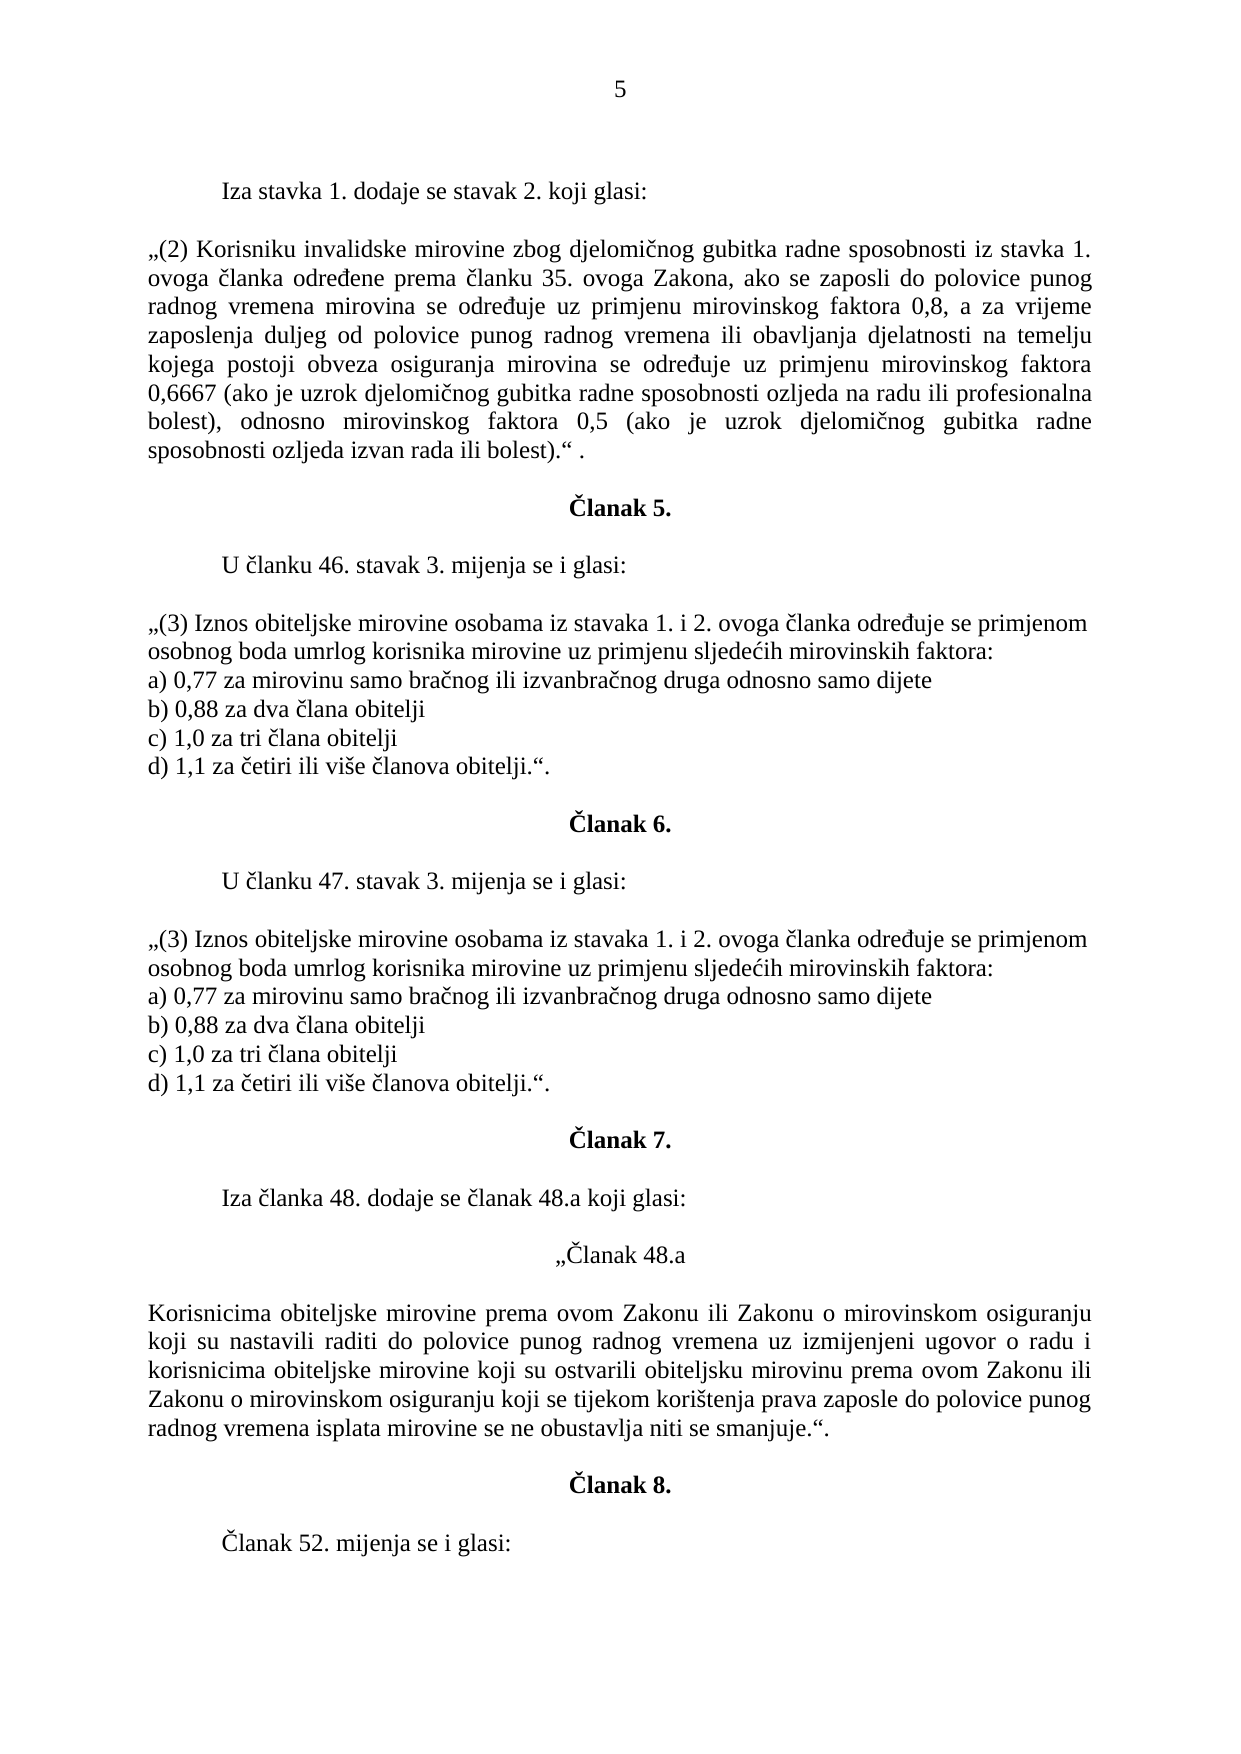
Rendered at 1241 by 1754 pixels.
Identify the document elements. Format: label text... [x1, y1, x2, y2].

text „(3) Iznos obiteljske mirovine osobama iz stavaka 1. i 2. ovoga članka određuje se primjenom osobnog boda umrlog korisnika mirovine uz primjenu sljedećih mirovinskih faktora: [148, 608, 1093, 665]
text U članku 46. stavak 3. mijenja se i glasi: [148, 550, 1093, 579]
text Članak 5. [148, 493, 1093, 521]
text Iza članka 48. dodaje se članak 48.a koji glasi: [148, 1183, 1093, 1211]
text d) 1,1 za četiri ili više članova obitelji.“. [148, 751, 1093, 780]
text Članak 7. [148, 1125, 1093, 1154]
text Članak 8. [148, 1470, 1093, 1499]
text U članku 47. stavak 3. mijenja se i glasi: [148, 866, 1093, 895]
text Članak 52. mijenja se i glasi: [148, 1528, 1093, 1556]
text „Članak 48.a [148, 1240, 1093, 1269]
text Iza stavka 1. dodaje se stavak 2. koji glasi: [148, 176, 1093, 205]
text a) 0,77 za mirovinu samo bračnog ili izvanbračnog druga odnosno samo dijete [148, 665, 1093, 694]
text Korisnicima obiteljske mirovine prema ovom Zakonu ili Zakonu o mirovinskom osiguranju koji su nastavili raditi do polovice punog radnog vremena uz izmijenjeni ugovor o radu i korisnicima obiteljske mirovine koji su ostvarili obiteljsku mirovinu prema ovom Zakonu ili Zakonu o mirovinskom osiguranju koji se tijekom korištenja prava zaposle do polovice punog radnog vremena isplata mirovine se ne obustavlja niti se smanjuje.“. [148, 1298, 1093, 1441]
text „(3) Iznos obiteljske mirovine osobama iz stavaka 1. i 2. ovoga članka određuje se primjenom osobnog boda umrlog korisnika mirovine uz primjenu sljedećih mirovinskih faktora: [148, 924, 1093, 981]
text „(2) Korisniku invalidske mirovine zbog djelomičnog gubitka radne sposobnosti iz stavka 1. ovoga članka određene prema članku 35. ovoga Zakona, ako se zaposli do polovice punog radnog vremena mirovina se određuje uz primjenu mirovinskog faktora 0,8, a za vrijeme zaposlenja duljeg od polovice punog radnog vremena ili obavljanja djelatnosti na temelju kojega postoji obveza osiguranja mirovina se određuje uz primjenu mirovinskog faktora 0,6667 (ako je uzrok djelomičnog gubitka radne sposobnosti ozljeda na radu ili profesionalna bolest), odnosno mirovinskog faktora 0,5 (ako je uzrok djelomičnog gubitka radne sposobnosti ozljeda izvan rada ili bolest).“ . [148, 234, 1093, 464]
text b) 0,88 za dva člana obitelji [148, 694, 1093, 723]
text b) 0,88 za dva člana obitelji [148, 1010, 1093, 1039]
text c) 1,0 za tri člana obitelji [148, 1039, 1093, 1068]
text Članak 6. [148, 809, 1093, 838]
text c) 1,0 za tri člana obitelji [148, 723, 1093, 751]
text a) 0,77 za mirovinu samo bračnog ili izvanbračnog druga odnosno samo dijete [148, 981, 1093, 1010]
text d) 1,1 za četiri ili više članova obitelji.“. [148, 1068, 1093, 1096]
